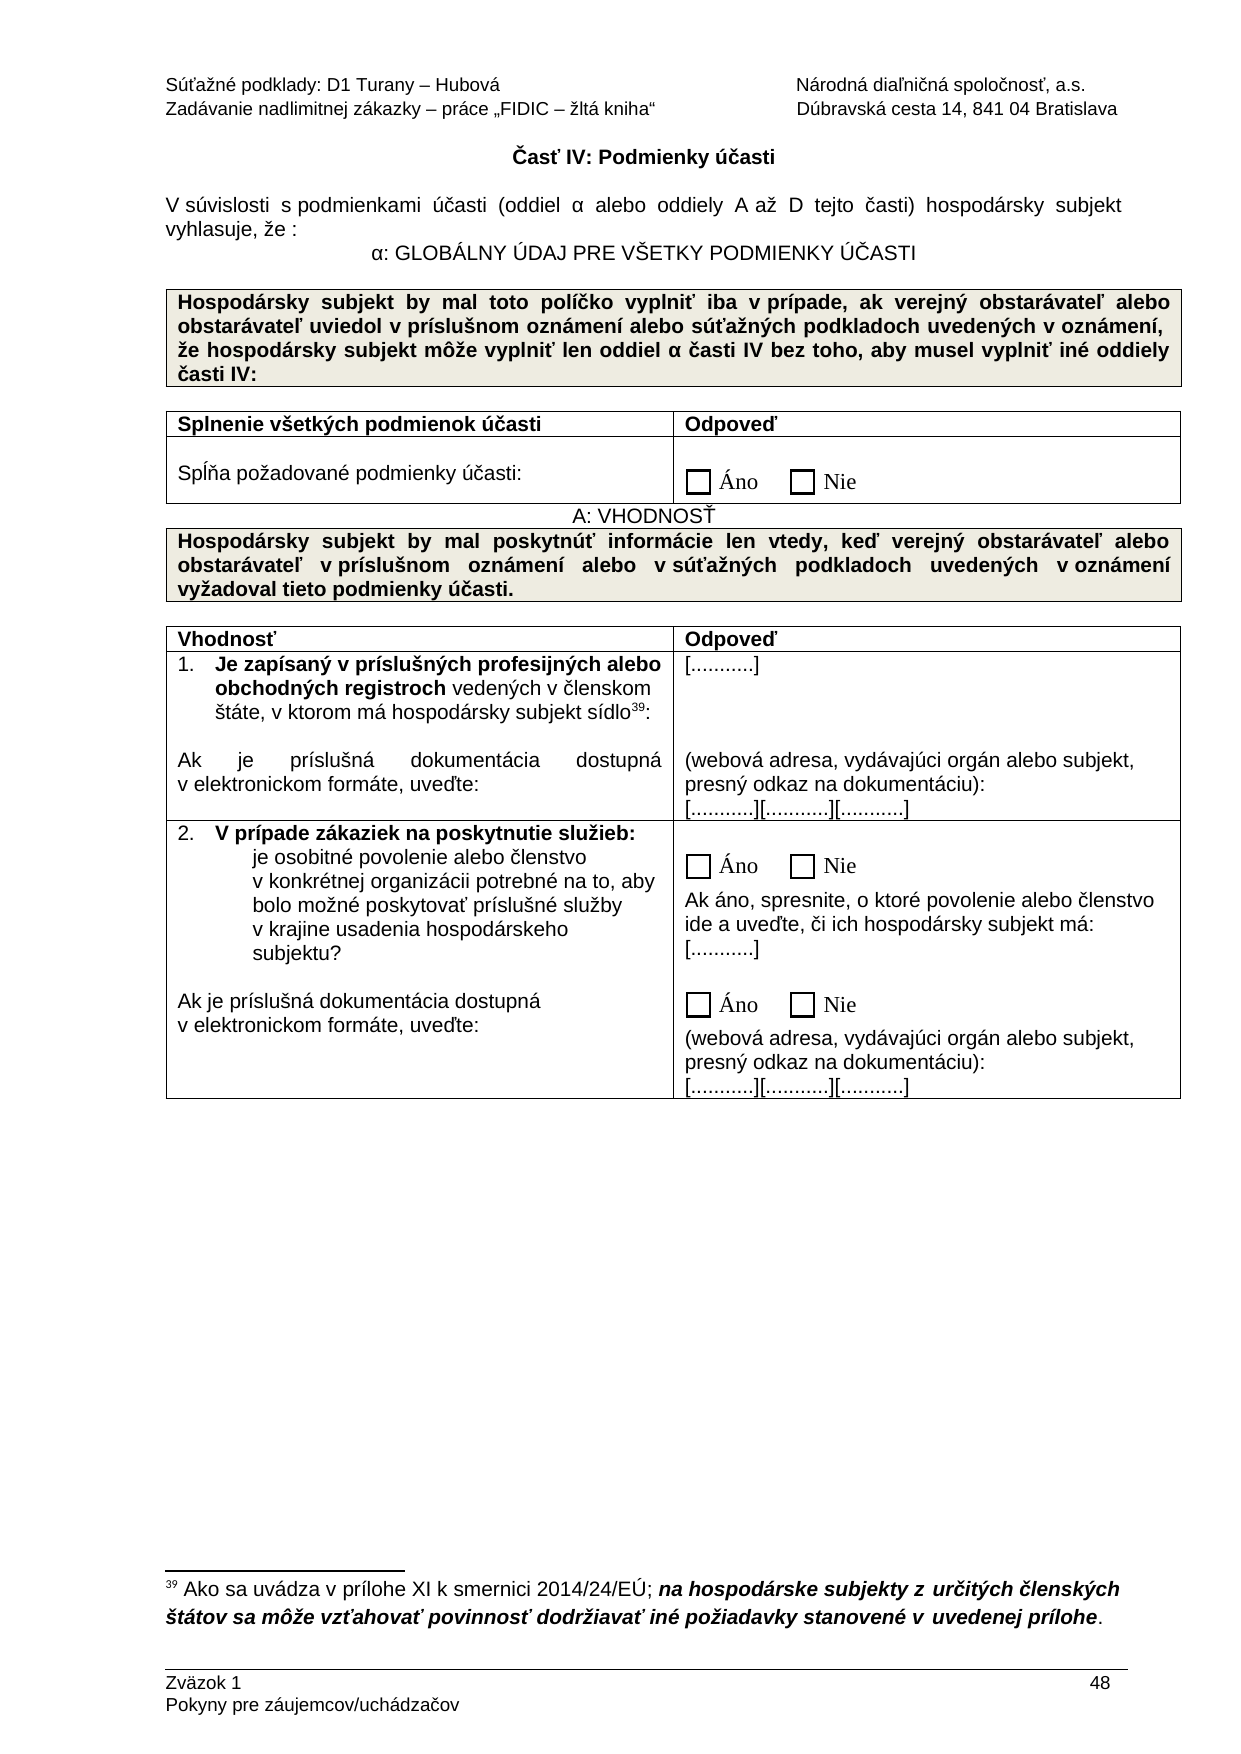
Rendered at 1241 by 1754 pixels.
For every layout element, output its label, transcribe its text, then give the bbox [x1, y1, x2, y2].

text α: GLOBÁLNY ÚDAJ PRE VŠETKY PODMIENKY ÚČASTI [165, 241, 1122, 265]
table_header Vhodnosť [167, 627, 673, 651]
table_header Splnenie všetkých podmienok účasti [167, 412, 673, 436]
table_header Hospodársky subjekt by mal poskytnúť informácie len vtedy, keď verejný obstarávateľ alebo obstarávateľ v príslušnom oznámení alebo v súťažných podkladoch uvedených v oznámení vyžadoval tieto podmienky účasti. [167, 529, 1181, 601]
table_cell V prípade zákaziek na poskytnutie služieb: je osobitné povolenie alebo členstvo v konkrétnej organizácii potrebné na to, aby bolo možné poskytovať príslušné služby v krajine usadenia hospodárskeho subjektu? Ak je príslušná dokumentácia dostupná v elektronickom formáte, uveďte: [167, 821, 673, 1098]
text A: VHODNOSŤ [165, 504, 1122, 528]
table_cell [...........] (webová adresa, vydávajúci orgán alebo subjekt, presný odkaz na dokumentáciu): [...........][...........][...........] [674, 652, 1180, 820]
table_header Hospodársky subjekt by mal toto políčko vyplniť iba v prípade, ak verejný obstarávateľ alebo obstarávateľ uviedol v príslušnom oznámení alebo súťažných podkladoch uvedených v oznámení, že hospodársky subjekt môže vyplniť len oddiel α časti IV bez toho, aby musel vyplniť iné oddiely časti IV: [167, 290, 1181, 386]
table_cell Je zapísaný v príslušných profesijných alebo obchodných registroch vedených v členskom štáte, v ktorom má hospodársky subjekt sídlo: Ak je príslušná dokumentácia dostupná v elektronickom formáte, uveďte: [167, 652, 673, 820]
table_cell [674, 437, 1180, 503]
table_header Odpoveď [674, 412, 1180, 436]
table_cell Ak áno, spresnite, o ktoré povolenie alebo členstvo ide a uveďte, či ich hospodársky subjekt má: [...........] (webová adresa, vydávajúci orgán alebo subjekt, presný odkaz na dokumentáciu): [...........][...........][...........] [674, 821, 1180, 1098]
text V súvislosti s podmienkami účasti (oddiel α alebo oddiely A až D tejto časti) hospodársky subjekt vyhlasuje, že : [165, 193, 1122, 241]
table_header Odpoveď [674, 627, 1180, 651]
table_cell Spĺňa požadované podmienky účasti: [167, 437, 673, 503]
text Časť IV: Podmienky účasti [165, 145, 1122, 169]
